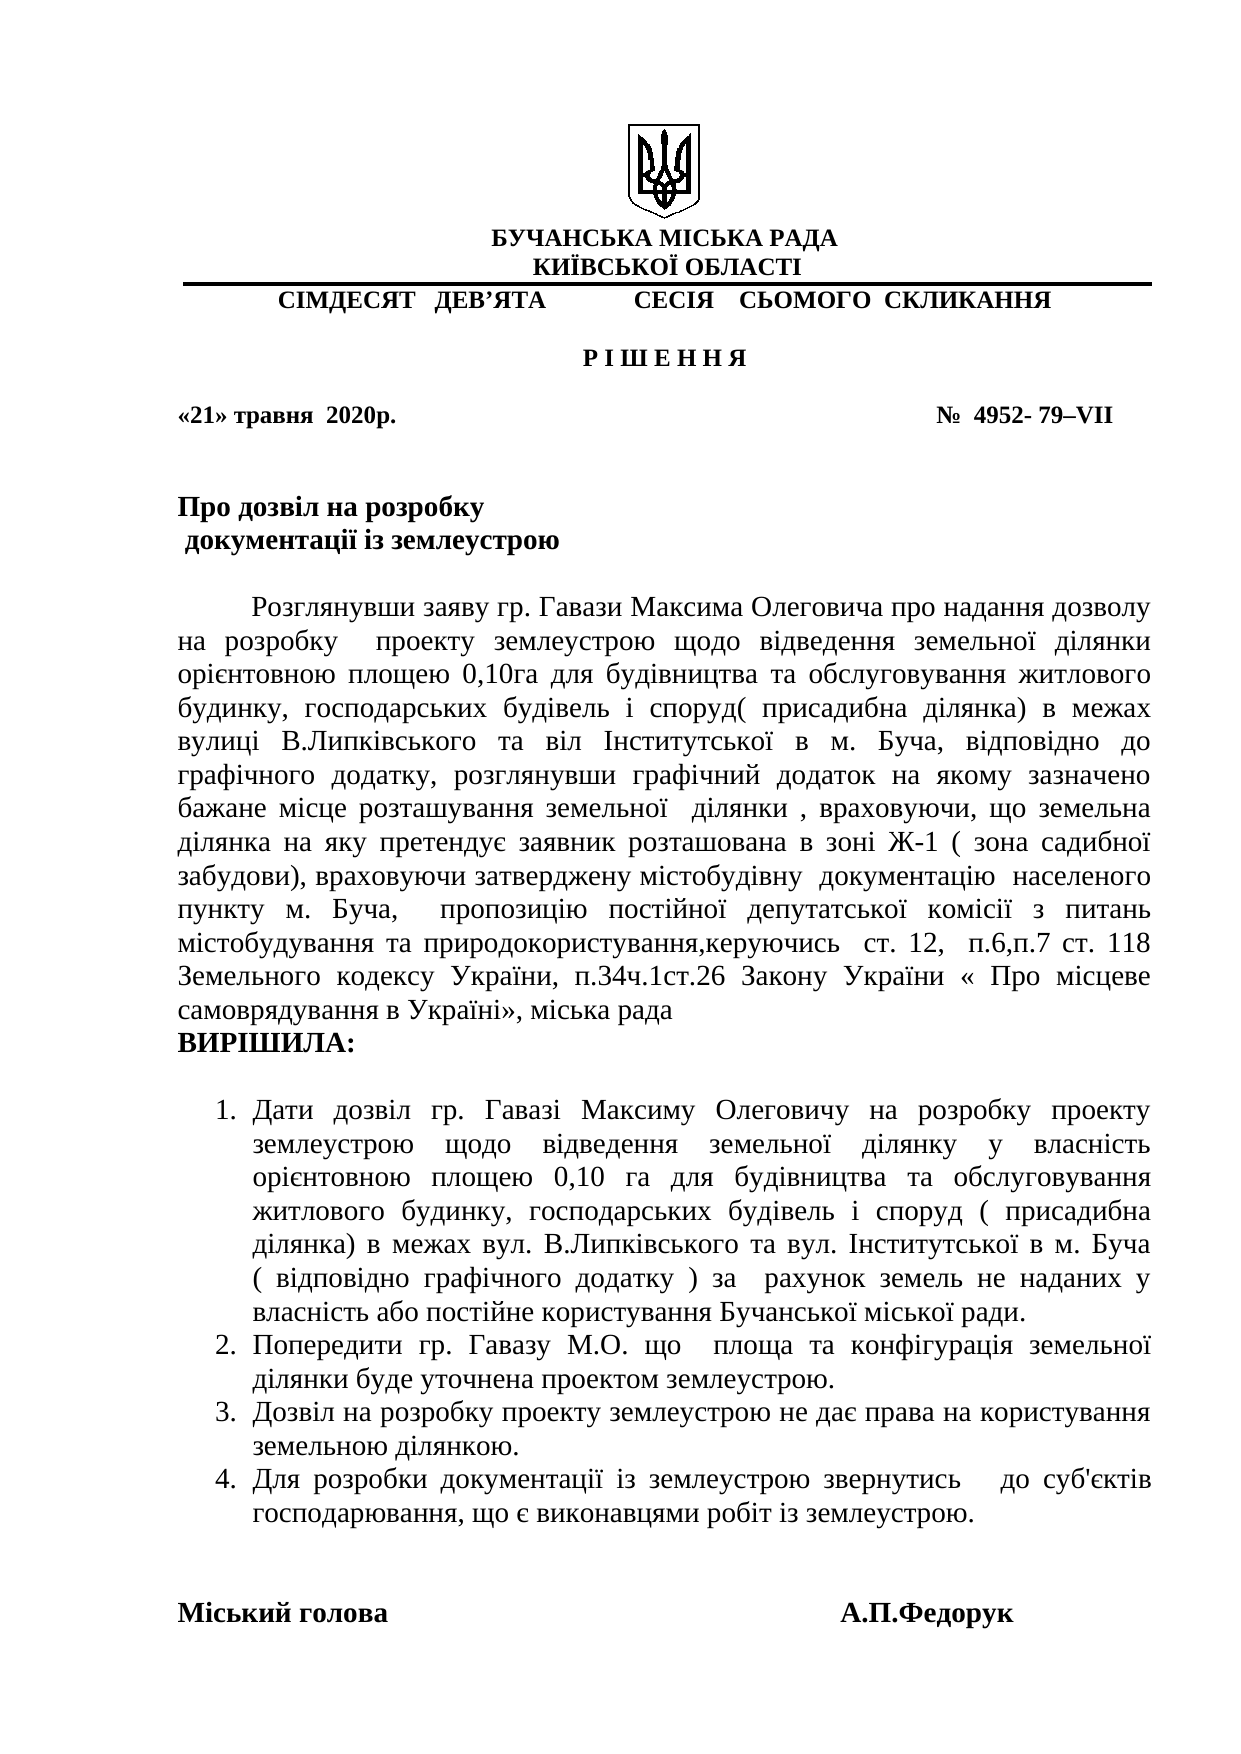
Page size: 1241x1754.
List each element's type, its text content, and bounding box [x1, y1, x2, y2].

text Розглянувши заяву гр. Гавази Максима Олеговича про надання дозволу на розробку проекту землеустрою щодо відведення земельної ділянки орієнтовною площею 0,10га для будівництва та обслуговування житлового будинку, господарських будівель і споруд( присадибна ділянка) в межах вулиці В.Липківського та віл Інститутської в м. Буча, відповідно до графічного додатку, розглянувши графічний додаток на якому зазначено бажане місце розташування земельної ділянки , враховуючи, що земельна ділянка на яку претендує заявник розташована в зоні Ж-1 ( зона садибної забудови), враховуючи затверджену містобудівну документацію населеного пункту м. Буча, пропозицію постійної депутатської комісії з питань містобудування та природокористування,керуючись ст. 12, п.6,п.7 ст. 118 Земельного кодексу України, п.34ч.1ст.26 Закону України « Про місцеве самоврядування в Україні», міська рада [177, 589, 1152, 1025]
text Р І Ш Е Н Н Я [177, 343, 1152, 372]
text КИЇВСЬКОЇ ОБЛАСТІ [183, 252, 1152, 282]
list Дозвіл на розробку проекту землеустрою не дає права на користування земельною ділянкою. [215, 1394, 1152, 1461]
text «21» травня 2020р. № 4952- 79–VІІ [177, 401, 1152, 429]
text СІМДЕСЯТ ДЕВ’ЯТА СЕСІЯ СЬОМОГО СКЛИКАННЯ [177, 286, 1152, 314]
list Попередити гр. Гавазу М.О. що площа та конфігурація земельної ділянки буде уточнена проектом землеустрою. [215, 1327, 1152, 1394]
list Дати дозвіл гр. Гавазі Максиму Олеговичу на розробку проекту землеустрою щодо відведення земельної ділянку у власність орієнтовною площею 0,10 га для будівництва та обслуговування житлового будинку, господарських будівель і споруд ( присадибна ділянка) в межах вул. В.Липківського та вул. Інститутської в м. Буча ( відповідно графічного додатку ) за рахунок земель не наданих у власність або постійне користування Бучанської міської ради. [215, 1092, 1152, 1327]
text БУЧАНСЬКА МІСЬКА РАДА [177, 223, 1152, 252]
text ВИРІШИЛА: [177, 1025, 1152, 1059]
text документації із землеустрою [177, 522, 1152, 556]
list Для розробки документації із землеустрою звернутись до суб'єктів господарювання, що є виконавцями робіт із землеустрою. [215, 1461, 1152, 1528]
text Міський голова А.П.Федорук [177, 1596, 1152, 1629]
text Про дозвіл на розробку [177, 489, 1152, 522]
